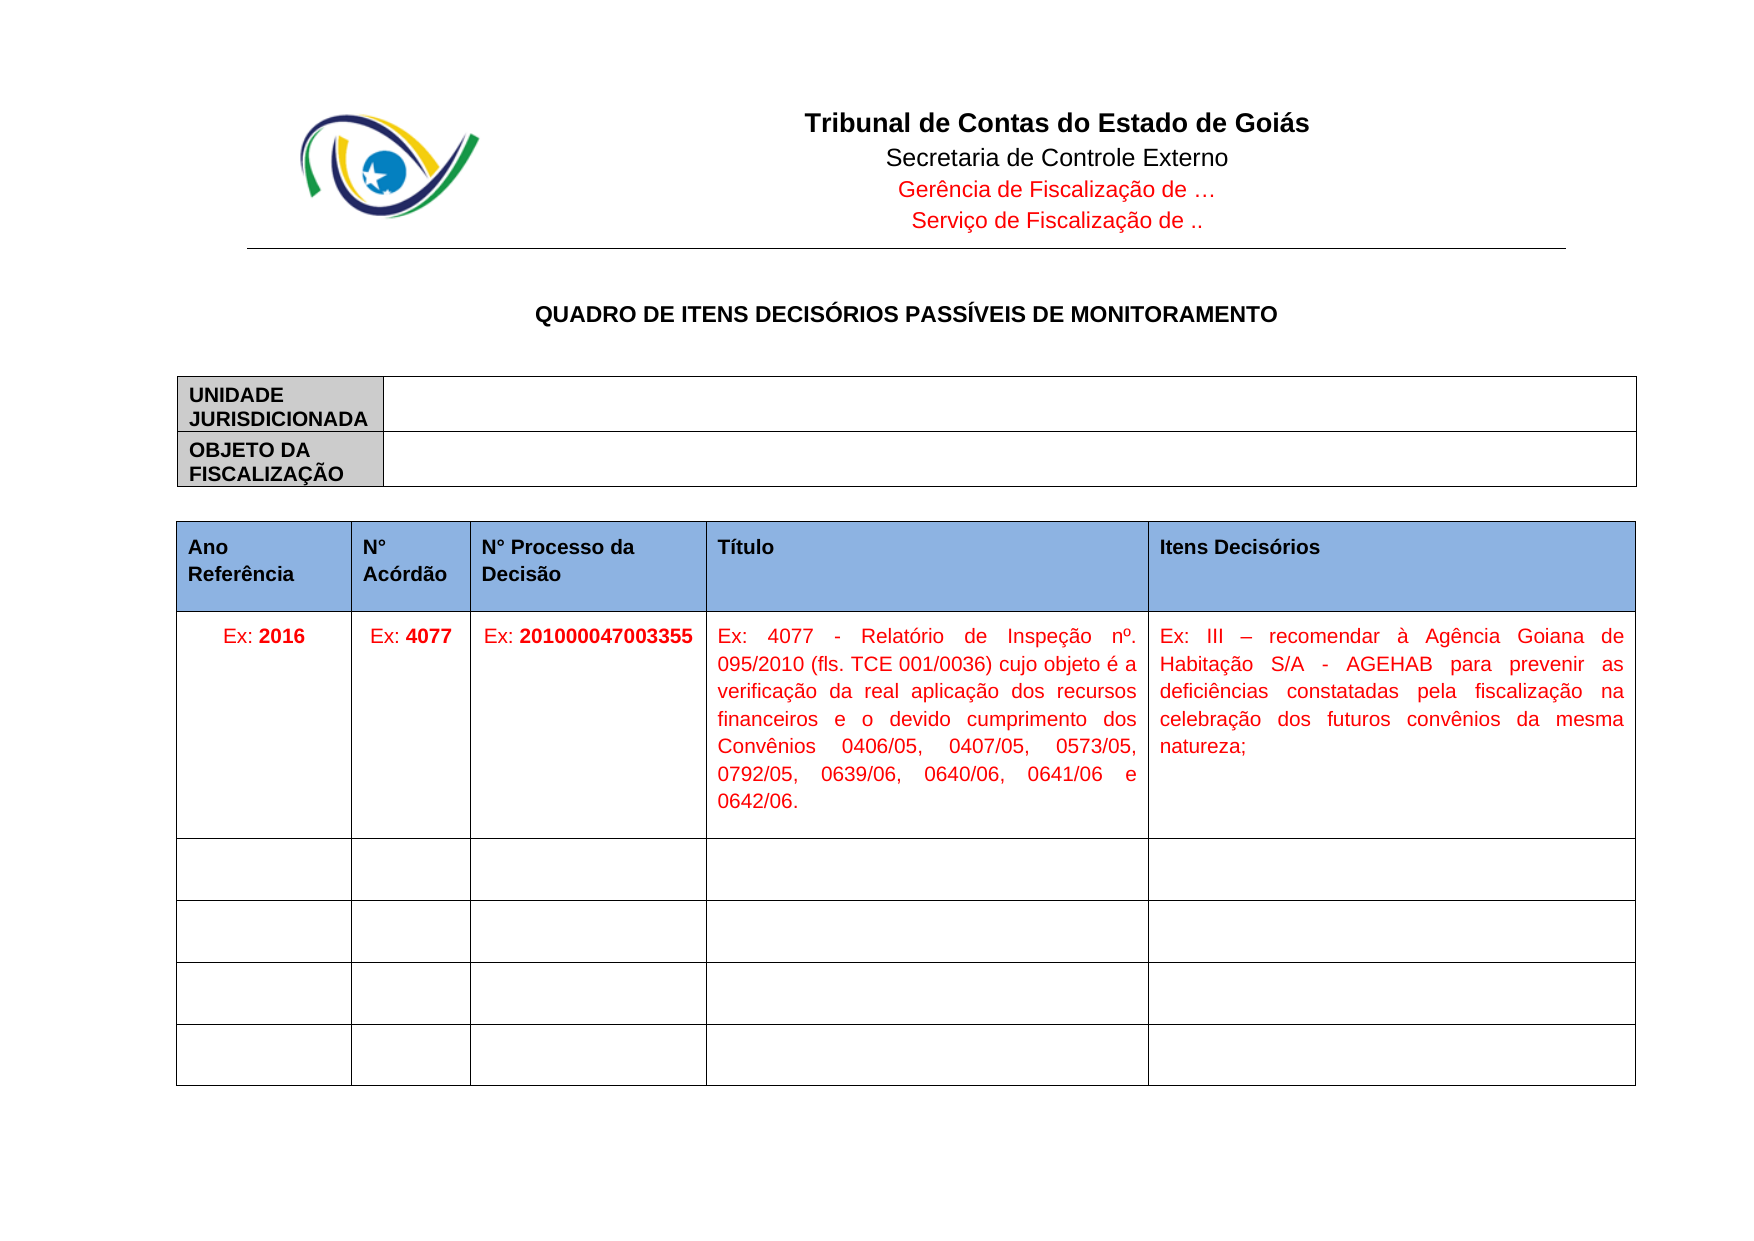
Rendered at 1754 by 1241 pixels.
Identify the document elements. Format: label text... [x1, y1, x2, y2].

table_cell OBJETO DA FISCALIZAÇÃO [178, 432, 383, 486]
table_cell [471, 839, 706, 900]
table_cell [352, 1025, 470, 1085]
table_cell [352, 901, 470, 962]
table_cell [352, 963, 470, 1023]
table_header Título [707, 522, 1148, 611]
table_cell [177, 1025, 351, 1085]
table_cell [1149, 901, 1635, 962]
table_cell Ex: 2016 [177, 612, 351, 838]
table_cell Ex: 201000047003355 [471, 612, 706, 838]
table_header UNIDADE JURISDICIONADA [178, 377, 383, 431]
table_cell [177, 963, 351, 1023]
table_cell [707, 901, 1148, 962]
table_cell [707, 839, 1148, 900]
table_cell [471, 1025, 706, 1085]
table_cell [707, 963, 1148, 1023]
table_cell [707, 1025, 1148, 1085]
table_header N° Acórdão [352, 522, 470, 611]
table_header Ano Referência [177, 522, 351, 611]
table_cell Ex: 4077 - Relatório de Inspeção nº. 095/2010 (fls. TCE 001/0036) cujo objeto é a verificação da real aplicação dos recursos financeiros e o devido cumprimento dos Convênios 0406/05, 0407/05, 0573/05, 0792/05, 0639/06, 0640/06, 0641/06 e 0642/06. [707, 612, 1148, 838]
table_cell [177, 901, 351, 962]
table_cell [1149, 963, 1635, 1023]
table_cell [471, 901, 706, 962]
table_cell [352, 839, 470, 900]
table_header Itens Decisórios [1149, 522, 1635, 611]
table_cell [1149, 1025, 1635, 1085]
table_cell [177, 839, 351, 900]
table_cell [471, 963, 706, 1023]
table_cell Ex: 4077 [352, 612, 470, 838]
text QUADRO DE ITENS DECISÓRIOS PASSÍVEIS DE MONITORAMENTO [177, 301, 1636, 327]
picture [293, 107, 485, 226]
table_header [384, 377, 1636, 431]
table_header N° Processo da Decisão [471, 522, 706, 611]
table_cell [384, 432, 1636, 486]
table_cell [1149, 839, 1635, 900]
table_cell Ex: III – recomendar à Agência Goiana de Habitação S/A - AGEHAB para prevenir as deficiências constatadas pela fiscalização na celebração dos futuros convênios da mesma natureza; [1149, 612, 1635, 838]
